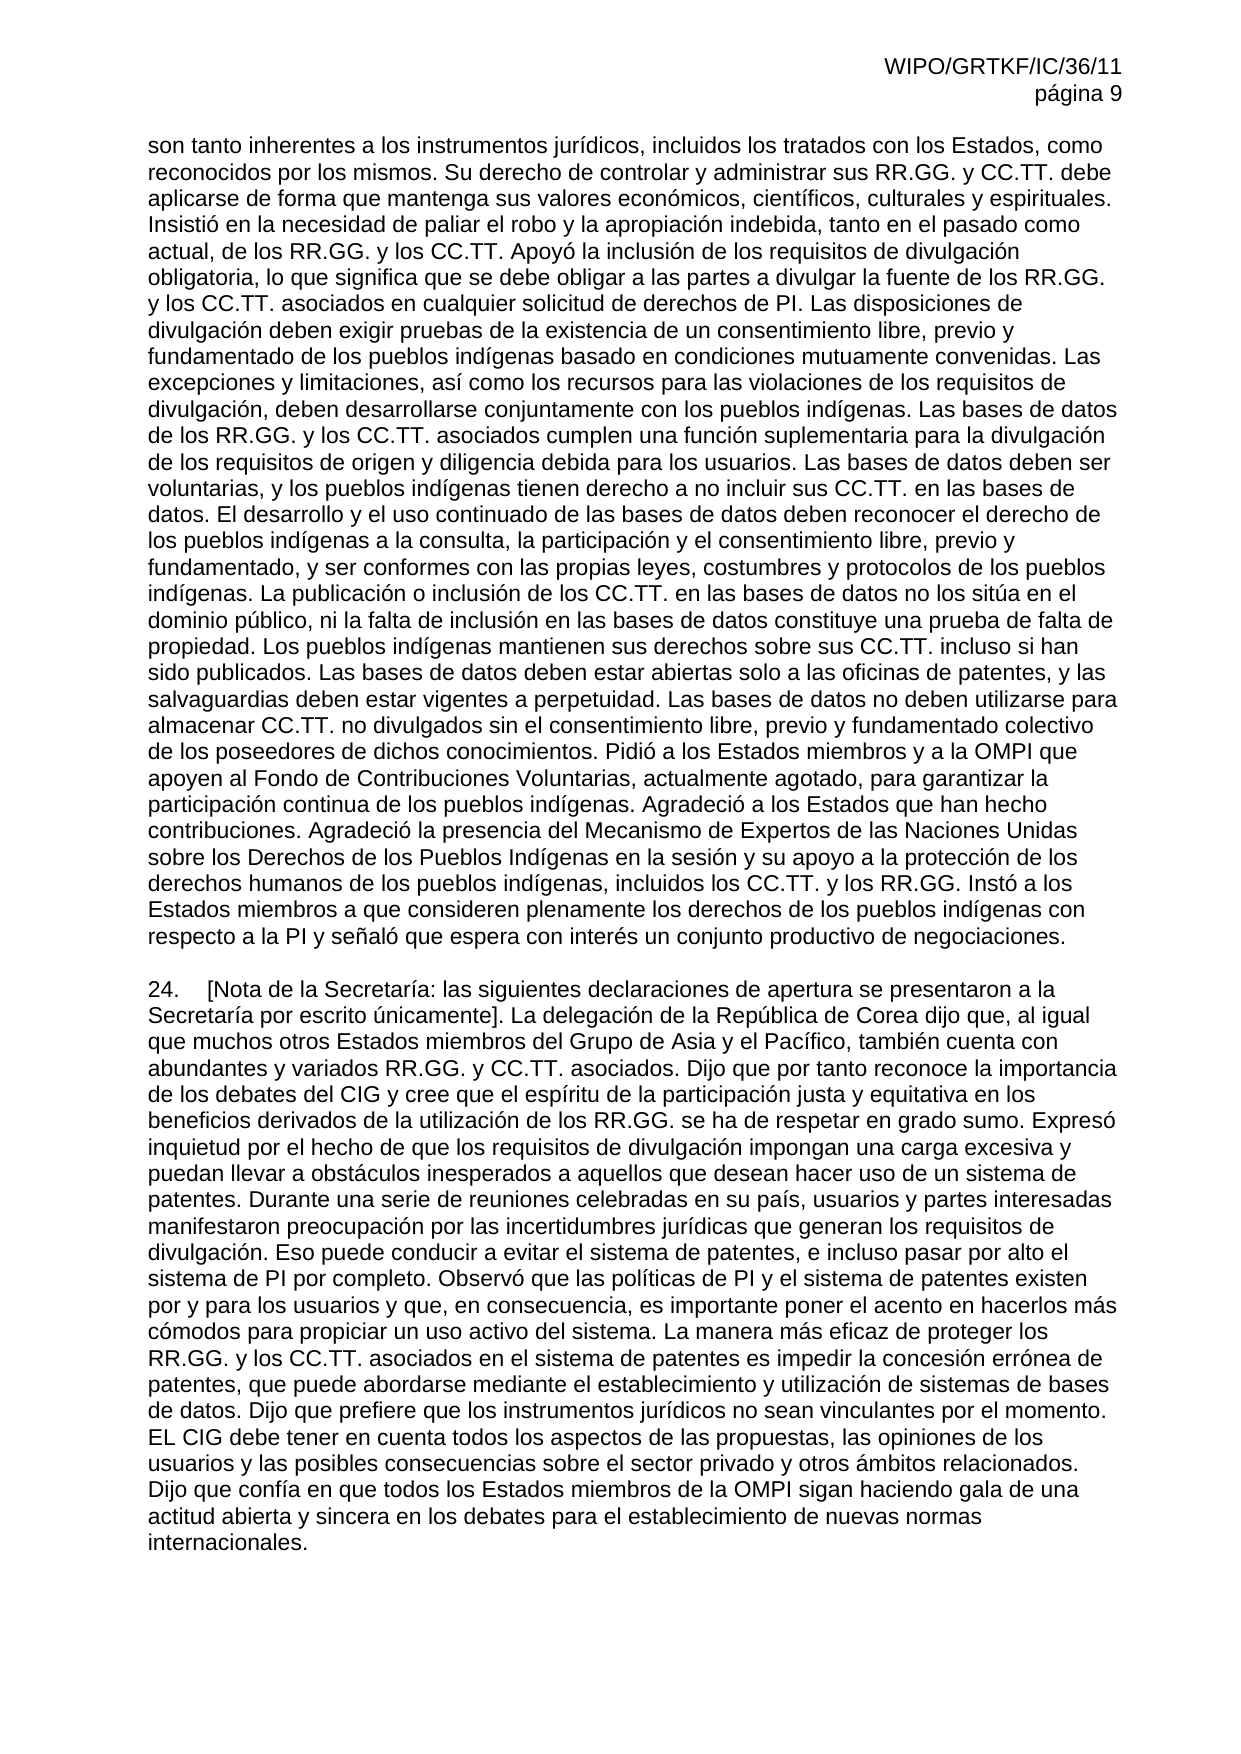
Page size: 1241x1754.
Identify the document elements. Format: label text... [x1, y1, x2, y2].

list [148, 132, 1122, 949]
list [Nota de la Secretaría: las siguientes declaraciones de apertura se presentaron a la Secretaría por escrito únicamente]. La delegación de la República de Corea dijo que, al igual que muchos otros Estados miembros del Grupo de Asia y el Pacífico, también cuenta con abundantes y variados RR.GG. y CC.TT. asociados. Dijo que por tanto reconoce la importancia de los debates del CIG y cree que el espíritu de la participación justa y equitativa en los beneficios derivados de la utilización de los RR.GG. se ha de respetar en grado sumo. Expresó inquietud por el hecho de que los requisitos de divulgación impongan una carga excesiva y puedan llevar a obstáculos inesperados a aquellos que desean hacer uso de un sistema de patentes. Durante una serie de reuniones celebradas en su país, usuarios y partes interesadas manifestaron preocupación por las incertidumbres jurídicas que generan los requisitos de divulgación. Eso puede conducir a evitar el sistema de patentes, e incluso pasar por alto el sistema de PI por completo. Observó que las políticas de PI y el sistema de patentes existen por y para los usuarios y que, en consecuencia, es importante poner el acento en hacerlos más cómodos para propiciar un uso activo del sistema. La manera más eficaz de proteger los RR.GG. y los CC.TT. asociados en el sistema de patentes es impedir la concesión errónea de patentes, que puede abordarse mediante el establecimiento y utilización de sistemas de bases de datos. Dijo que prefiere que los instrumentos jurídicos no sean vinculantes por el momento. EL CIG debe tener en cuenta todos los aspectos de las propuestas, las opiniones de los usuarios y las posibles consecuencias sobre el sector privado y otros ámbitos relacionados. Dijo que confía en que todos los Estados miembros de la OMPI sigan haciendo gala de una actitud abierta y sincera en los debates para el establecimiento de nuevas normas internacionales. [148, 976, 1122, 1555]
